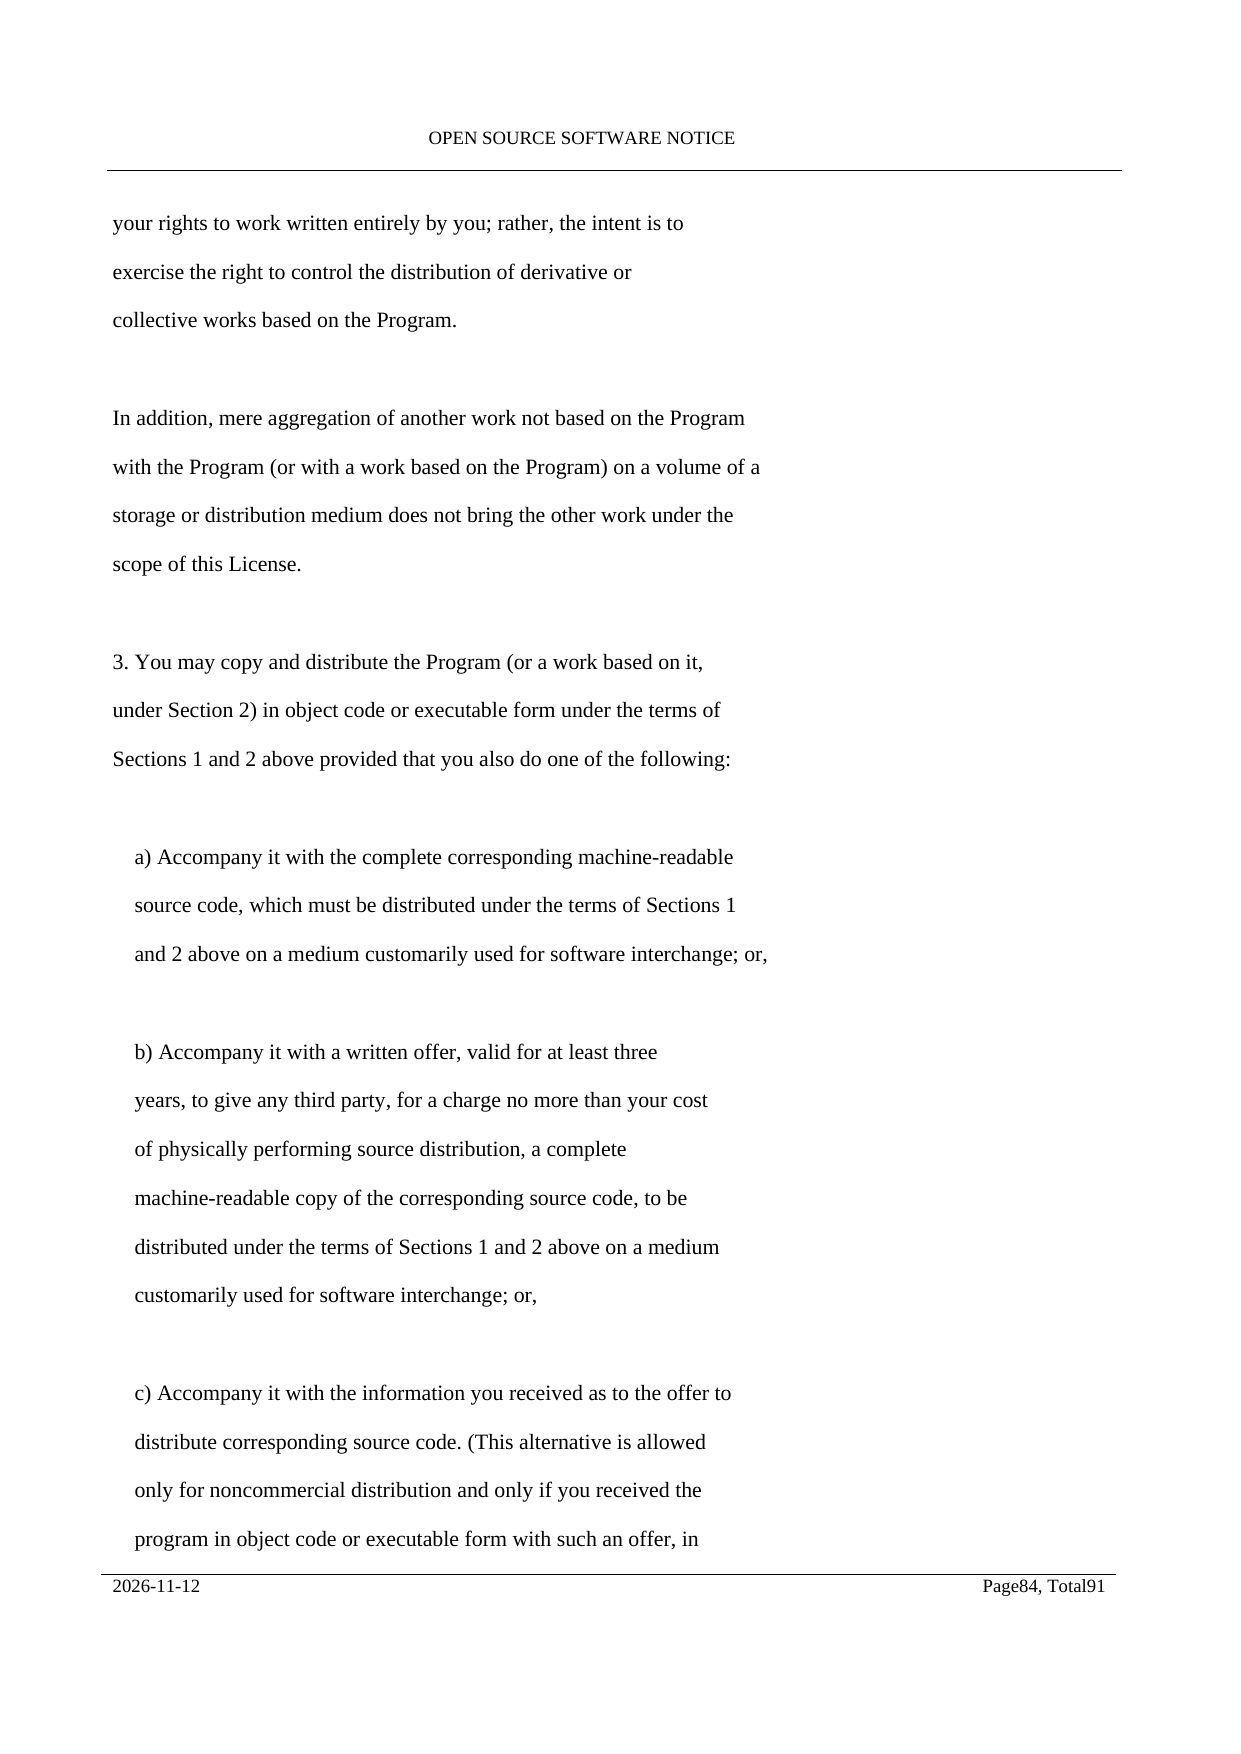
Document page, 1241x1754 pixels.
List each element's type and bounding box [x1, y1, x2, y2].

text [112, 206, 1128, 1555]
